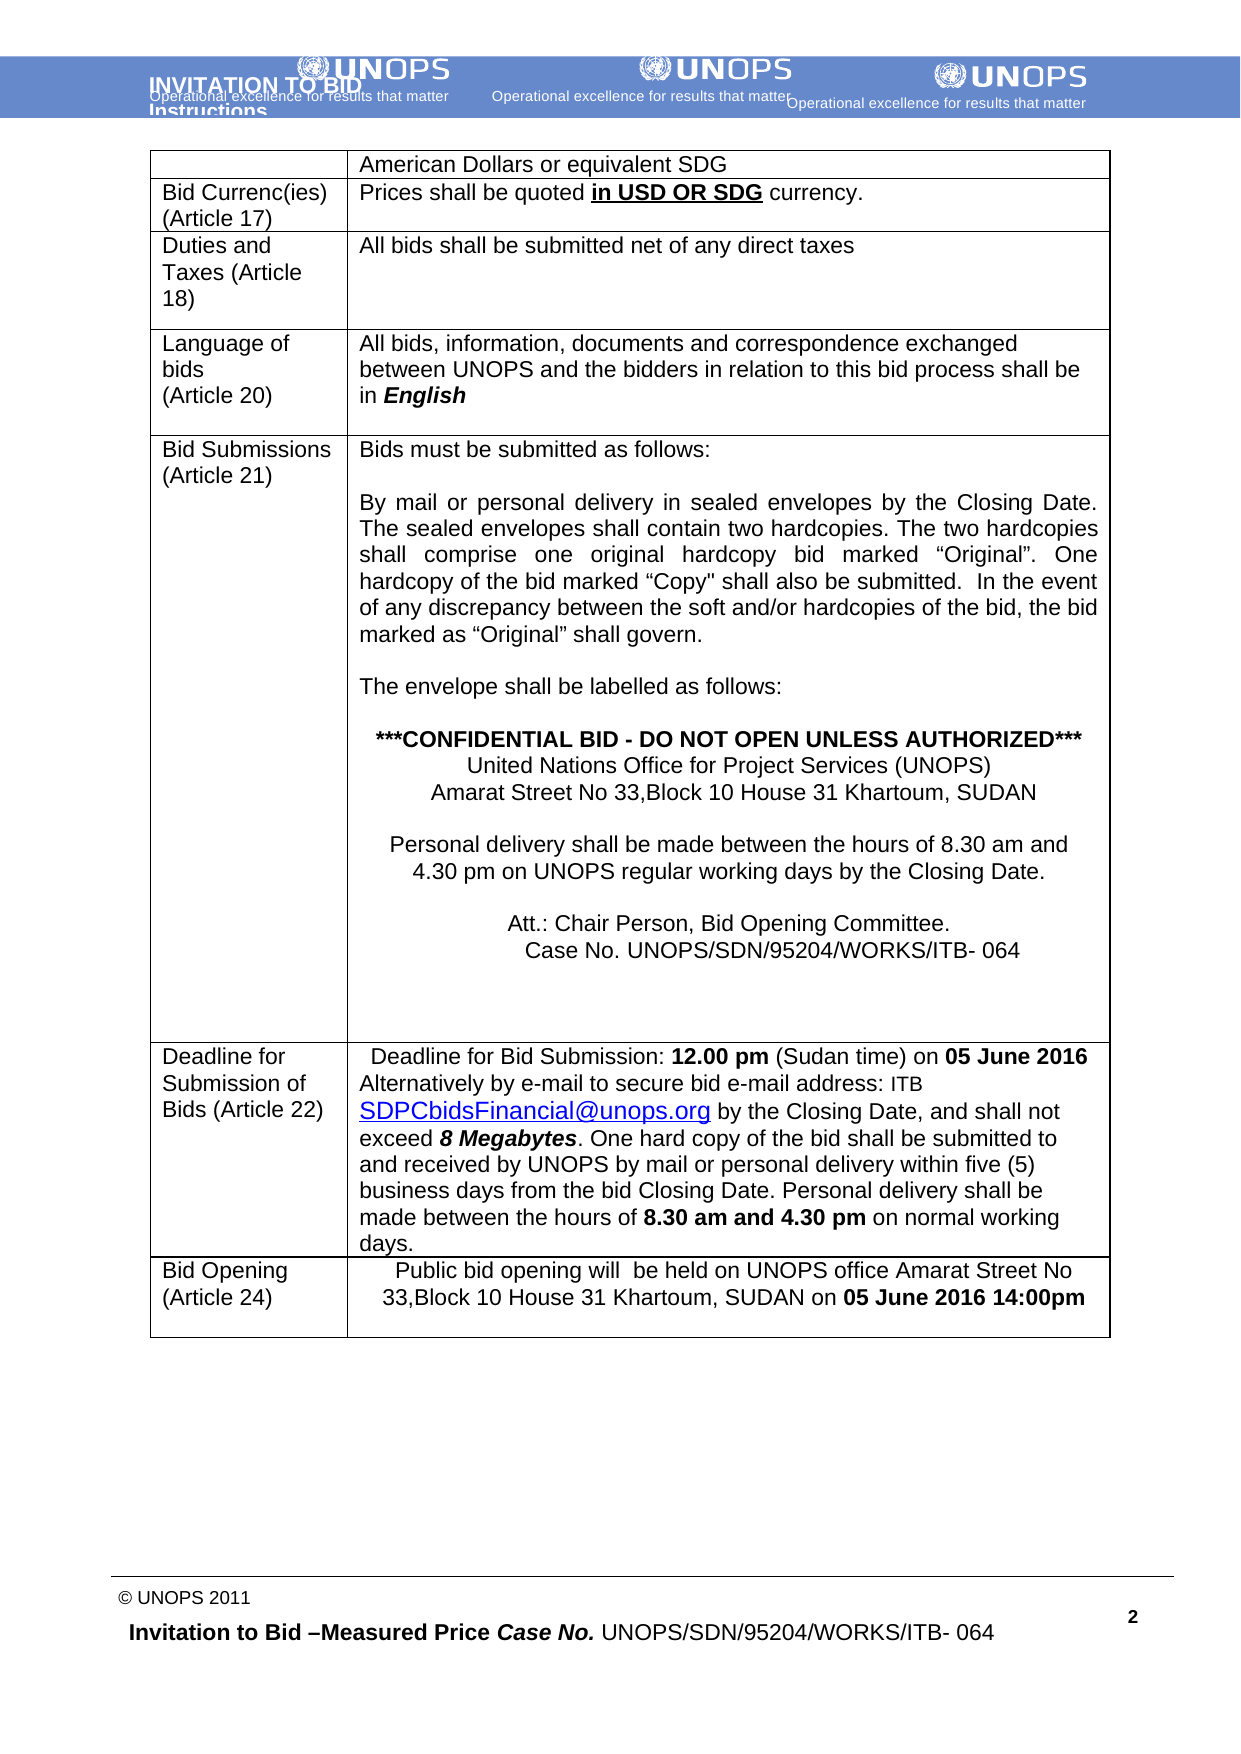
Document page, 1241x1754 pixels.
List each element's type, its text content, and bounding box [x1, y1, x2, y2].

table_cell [348, 151, 1109, 177]
table_cell Deadline for Submission of Bids (Article 22) [151, 1043, 347, 1256]
table_cell Bid Submissions (Article 21) [151, 436, 347, 1042]
table_cell Bid Currenc(ies) (Article 17) [151, 179, 347, 231]
table_cell Duties and Taxes (Article 18) [151, 232, 347, 328]
table_cell Prices shall be quoted in USD OR SDG currency. [348, 179, 1109, 231]
table_cell All bids, information, documents and correspondence exchanged between UNOPS and the bidders in relation to this bid process shall be in English [348, 330, 1109, 435]
table_cell Language of bids (Article 20) [151, 330, 347, 435]
table_cell Bid Opening (Article 24) [151, 1258, 347, 1337]
table_cell Public bid opening will be held on UNOPS office Amarat Street No 33,Block 10 House 31 Khartoum, SUDAN on 05 June 2016 14:00pm [348, 1258, 1109, 1337]
table_cell Deadline for Bid Submission: 12.00 pm (Sudan time) on 05 June 2016 Alternatively by e-mail to secure bid e-mail address: ITB SDPCbidsFinancial@unops.org by the Closing Date, and shall not exceed 8 Megabytes. One hard copy of the bid shall be submitted to and received by UNOPS by mail or personal delivery within five (5) business days from the bid Closing Date. Personal delivery shall be made between the hours of 8.30 am and 4.30 pm on normal working days. [348, 1043, 1109, 1256]
table_cell Bids must be submitted as follows: By mail or personal delivery in sealed envelopes by the Closing Date. The sealed envelopes shall contain two hardcopies. The two hardcopies shall comprise one original hardcopy bid marked “Original”. One hardcopy of the bid marked “Copy" shall also be submitted. In the event of any discrepancy between the soft and/or hardcopies of the bid, the bid marked as “Original” shall govern. The envelope shall be labelled as follows: ***CONFIDENTIAL BID - DO NOT OPEN UNLESS AUTHORIZED*** United Nations Office for Project Services (UNOPS) Amarat Street No 33,Block 10 House 31 Khartoum, SUDAN Personal delivery shall be made between the hours of 8.30 am and 4.30 pm on UNOPS regular working days by the Closing Date. Att.: Chair Person, Bid Opening Committee. Case No. UNOPS/SDN/95204/WORKS/ITB- 064 [348, 436, 1109, 1042]
table_cell All bids shall be submitted net of any direct taxes [348, 232, 1109, 328]
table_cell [151, 151, 347, 177]
